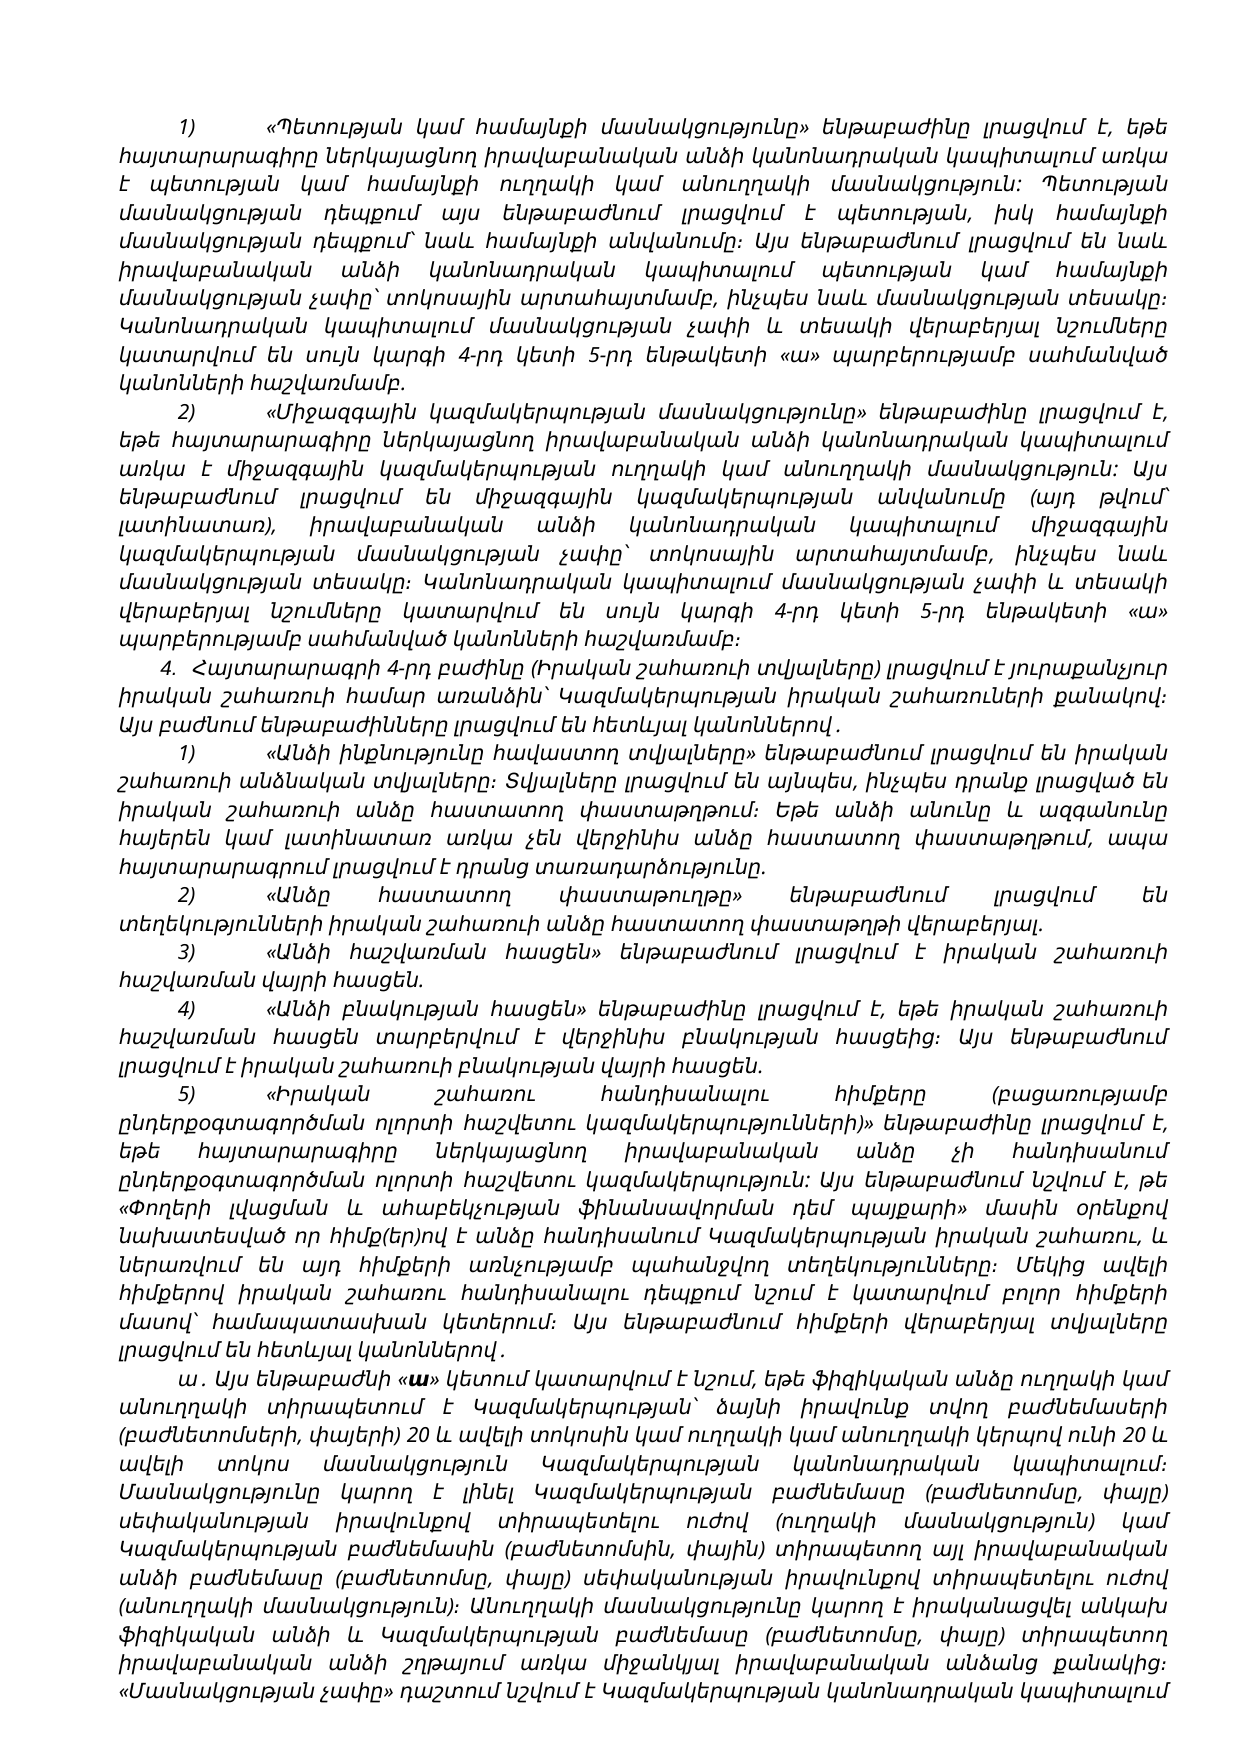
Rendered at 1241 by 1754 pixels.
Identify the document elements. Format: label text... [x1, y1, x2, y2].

list Հայտարարագրի 4-րդ բաժինը (Իրական շահառուի տվյալները) լրացվում է յուրաքանչյուր իրական շահառուի համար առանձին՝ Կազմակերպության իրական շահառուների քանակով։ Այս բաժնում ենթաբաժինները լրացվում են հետևյալ կանոններով․ [118, 653, 1171, 738]
list «Պետության կամ համայնքի մասնակցությունը» ենթաբաժինը լրացվում է, եթե հայտարարագիրը ներկայացնող իրավաբանական անձի կանոնադրական կապիտալում առկա է պետության կամ համայնքի ուղղակի կամ անուղղակի մասնակցություն: Պետության մասնակցության դեպքում այս ենթաբաժնում լրացվում է պետության, իսկ համայնքի մասնակցության դեպքում՝ նաև համայնքի անվանումը։ Այս ենթաբաժնում լրացվում են նաև իրավաբանական անձի կանոնադրական կապիտալում պետության կամ համայնքի մասնակցության չափը՝ տոկոսային արտահայտմամբ, ինչպես նաև մասնակցության տեսակը։ Կանոնադրական կապիտալում մասնակցության չափի և տեսակի վերաբերյալ նշումները կատարվում են սույն կարգի 4-րդ կետի 5-րդ ենթակետի «ա» պարբերությամբ սահմանված կանոնների հաշվառմամբ. [118, 112, 1171, 397]
list «Անձի ինքնությունը հավաստող տվյալները» ենթաբաժնում լրացվում են իրական շահառուի անձնական տվյալները։ Տվյալները լրացվում են այնպես, ինչպես դրանք լրացված են իրական շահառուի անձը հաստատող փաստաթղթում։ Եթե անձի անունը և ազգանունը հայերեն կամ լատինատառ առկա չեն վերջինիս անձը հաստատող փաստաթղթում, ապա հայտարարագրում լրացվում է դրանց տառադարձությունը. [118, 738, 1171, 880]
list «Անձի հաշվառման հասցեն» ենթաբաժնում լրացվում է իրական շահառուի հաշվառման վայրի հասցեն. [118, 937, 1171, 994]
list «Միջազգային կազմակերպության մասնակցությունը» ենթաբաժինը լրացվում է, եթե հայտարարագիրը ներկայացնող իրավաբանական անձի կանոնադրական կապիտալում առկա է միջազգային կազմակերպության ուղղակի կամ անուղղակի մասնակցություն: Այս ենթաբաժնում լրացվում են միջազգային կազմակերպության անվանումը (այդ թվում՝ լատինատառ), իրավաբանական անձի կանոնադրական կապիտալում միջազգային կազմակերպության մասնակցության չափը՝ տոկոսային արտահայտմամբ, ինչպես նաև մասնակցության տեսակը։ Կանոնադրական կապիտալում մասնակցության չափի և տեսակի վերաբերյալ նշումները կատարվում են սույն կարգի 4-րդ կետի 5-րդ ենթակետի «ա» պարբերությամբ սահմանված կանոնների հաշվառմամբ։ [118, 397, 1171, 653]
list «Անձը հաստատող փաստաթուղթը» ենթաբաժնում լրացվում են տեղեկությունների իրական շահառուի անձը հաստատող փաստաթղթի վերաբերյալ. [118, 880, 1171, 937]
list «Իրական շահառու հանդիսանալու հիմքերը (բացառությամբ ընդերքօգտագործման ոլորտի հաշվետու կազմակերպությունների)» ենթաբաժինը լրացվում է, եթե հայտարարագիրը ներկայացնող իրավաբանական անձը չի հանդիսանում ընդերքօգտագործման ոլորտի հաշվետու կազմակերպություն: Այս ենթաբաժնում նշվում է, թե «Փողերի լվացման և ահաբեկչության ֆինանսավորման դեմ պայքարի» մասին օրենքով նախատեսված որ հիմք(եր)ով է անձը հանդիսանում Կազմակերպության իրական շահառու, և ներառվում են այդ հիմքերի առնչությամբ պահանջվող տեղեկությունները։ Մեկից ավելի հիմքերով իրական շահառու հանդիսանալու դեպքում նշում է կատարվում բոլոր հիմքերի մասով՝ համապատասխան կետերում։ Այս ենթաբաժնում հիմքերի վերաբերյալ տվյալները լրացվում են հետևյալ կանոններով․ [118, 1079, 1171, 1364]
list «Անձի բնակության հասցեն» ենթաբաժինը լրացվում է, եթե իրական շահառուի հաշվառման հասցեն տարբերվում է վերջինիս բնակության հասցեից։ Այս ենթաբաժնում լրացվում է իրական շահառուի բնակության վայրի հասցեն. [118, 994, 1171, 1079]
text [118, 1364, 1171, 1705]
